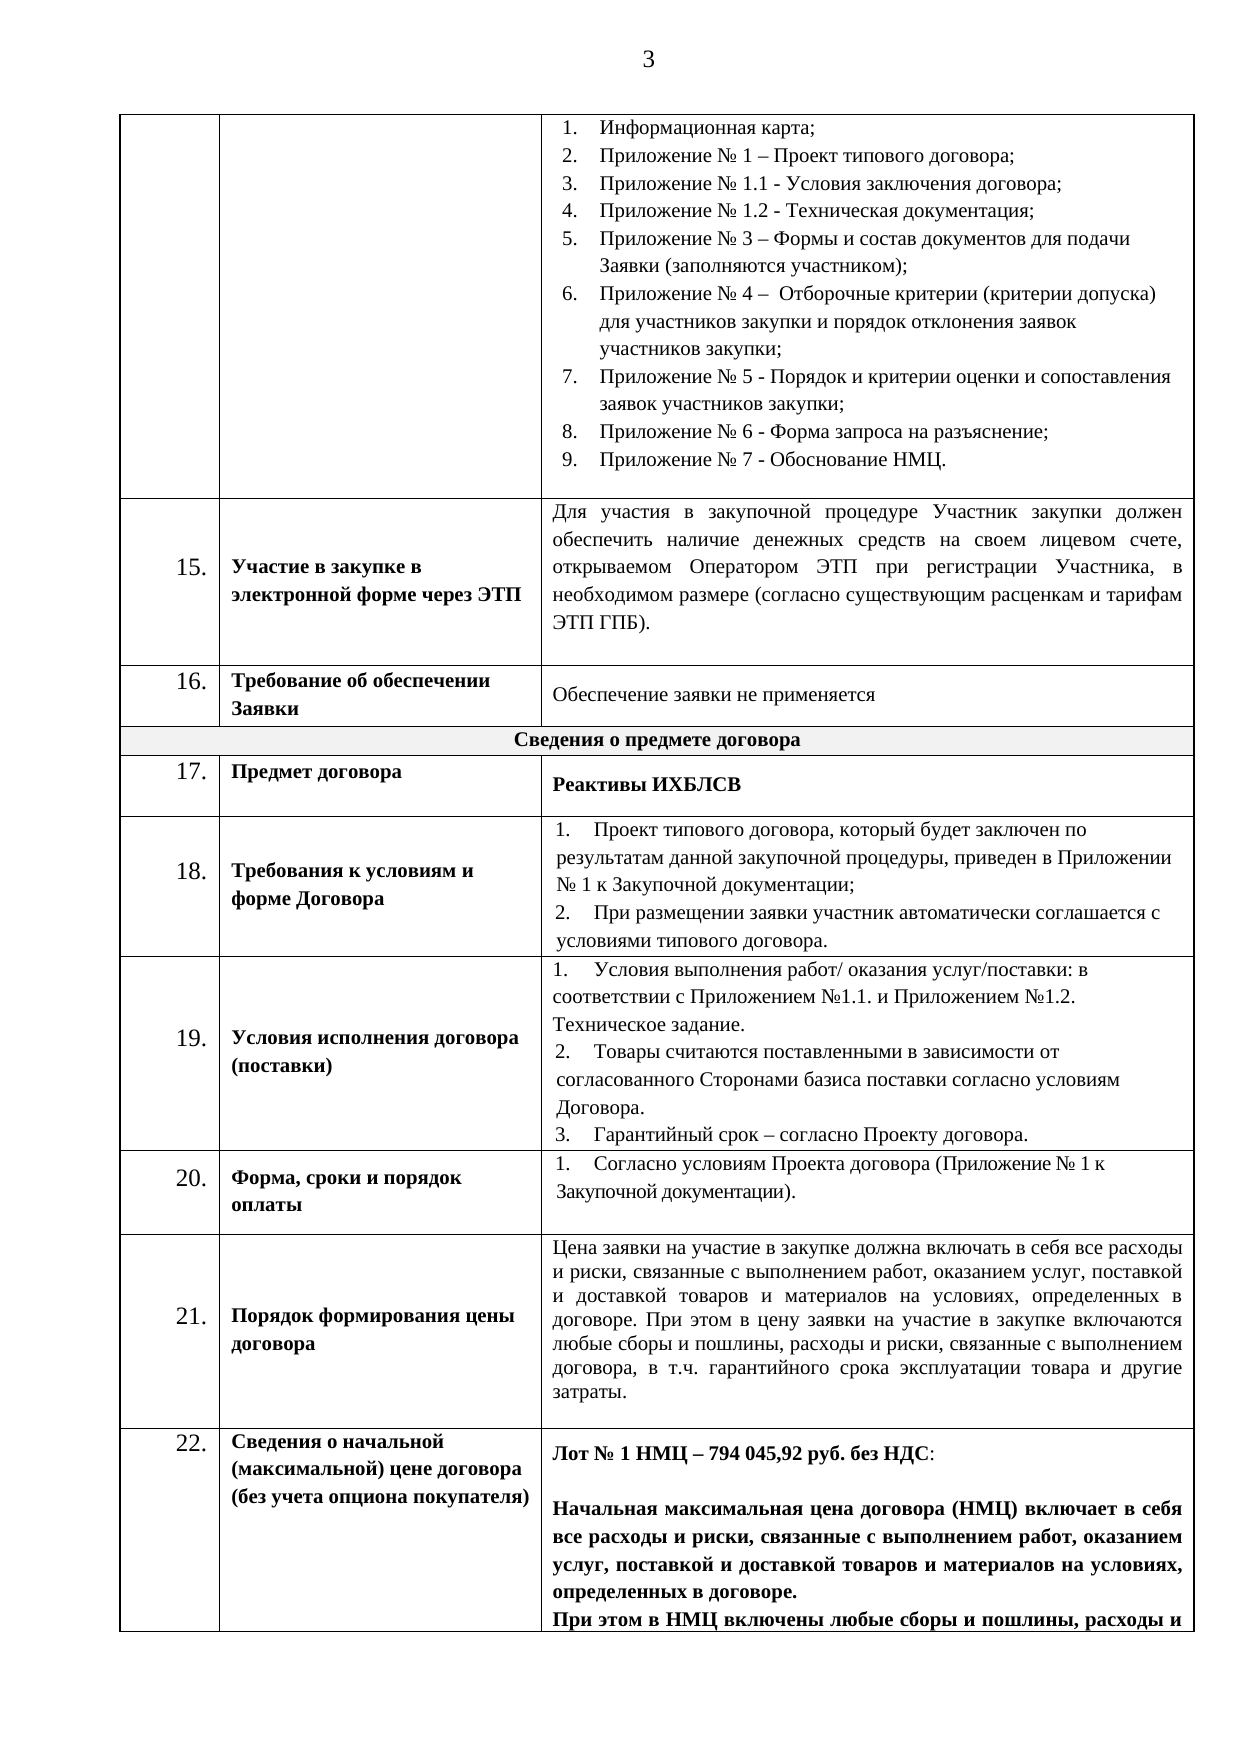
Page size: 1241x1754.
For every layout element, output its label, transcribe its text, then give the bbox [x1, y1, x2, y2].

table_cell [121, 1429, 219, 1631]
table_cell Цена заявки на участие в закупке должна включать в себя все расходы и риски, связанные с выполнением работ, оказанием услуг, поставкой и доставкой товаров и материалов на условиях, определенных в договоре. При этом в цену заявки на участие в закупке включаются любые сборы и пошлины, расходы и риски, связанные с выполнением договора, в т.ч. гарантийного срока эксплуатации товара и другие затраты. [542, 1235, 1193, 1427]
table_cell Участие в закупке в электронной форме через ЭТП [220, 499, 541, 665]
table_cell Сведения о предмете договора [121, 727, 1193, 755]
table_cell [121, 957, 219, 1150]
table_cell [121, 499, 219, 665]
table_cell [121, 666, 219, 726]
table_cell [542, 115, 1193, 498]
table_cell Требование об обеспечении Заявки [220, 666, 541, 726]
table_cell [121, 1235, 219, 1427]
table_cell Обеспечение заявки не применяется [542, 666, 1193, 726]
table_cell Условия выполнения работ/ оказания услуг/поставки: в соответствии с Приложением №1.1. и Приложением №1.2. Техническое задание. Товары считаются поставленными в зависимости от согласованного Сторонами базиса поставки согласно условиям Договора. Гарантийный срок – согласно Проекту договора. [542, 957, 1193, 1150]
table_cell Форма, сроки и порядок оплаты [220, 1151, 541, 1234]
table_cell Предмет договора [220, 756, 541, 816]
table_cell Согласно условиям Проекта договора (Приложение № 1 к Закупочной документации). [542, 1151, 1193, 1234]
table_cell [220, 115, 541, 498]
table_cell Проект типового договора, который будет заключен по результатам данной закупочной процедуры, приведен в Приложении № 1 к Закупочной документации; При размещении заявки участник автоматически соглашается с условиями типового договора. [542, 817, 1193, 956]
table_cell Порядок формирования цены договора [220, 1235, 541, 1427]
table_cell Реактивы ИХБЛСВ [542, 756, 1193, 816]
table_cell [542, 1429, 1193, 1631]
table_cell [121, 756, 219, 816]
table_cell [121, 115, 219, 498]
table_cell Для участия в закупочной процедуре Участник закупки должен обеспечить наличие денежных средств на своем лицевом счете, открываемом Оператором ЭТП при регистрации Участника, в необходимом размере (согласно существующим расценкам и тарифам ЭТП ГПБ). [542, 499, 1193, 665]
table_cell [121, 1151, 219, 1234]
table_cell [121, 817, 219, 956]
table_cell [220, 1429, 541, 1631]
table_cell Требования к условиям и форме Договора [220, 817, 541, 956]
table_cell Условия исполнения договора (поставки) [220, 957, 541, 1150]
